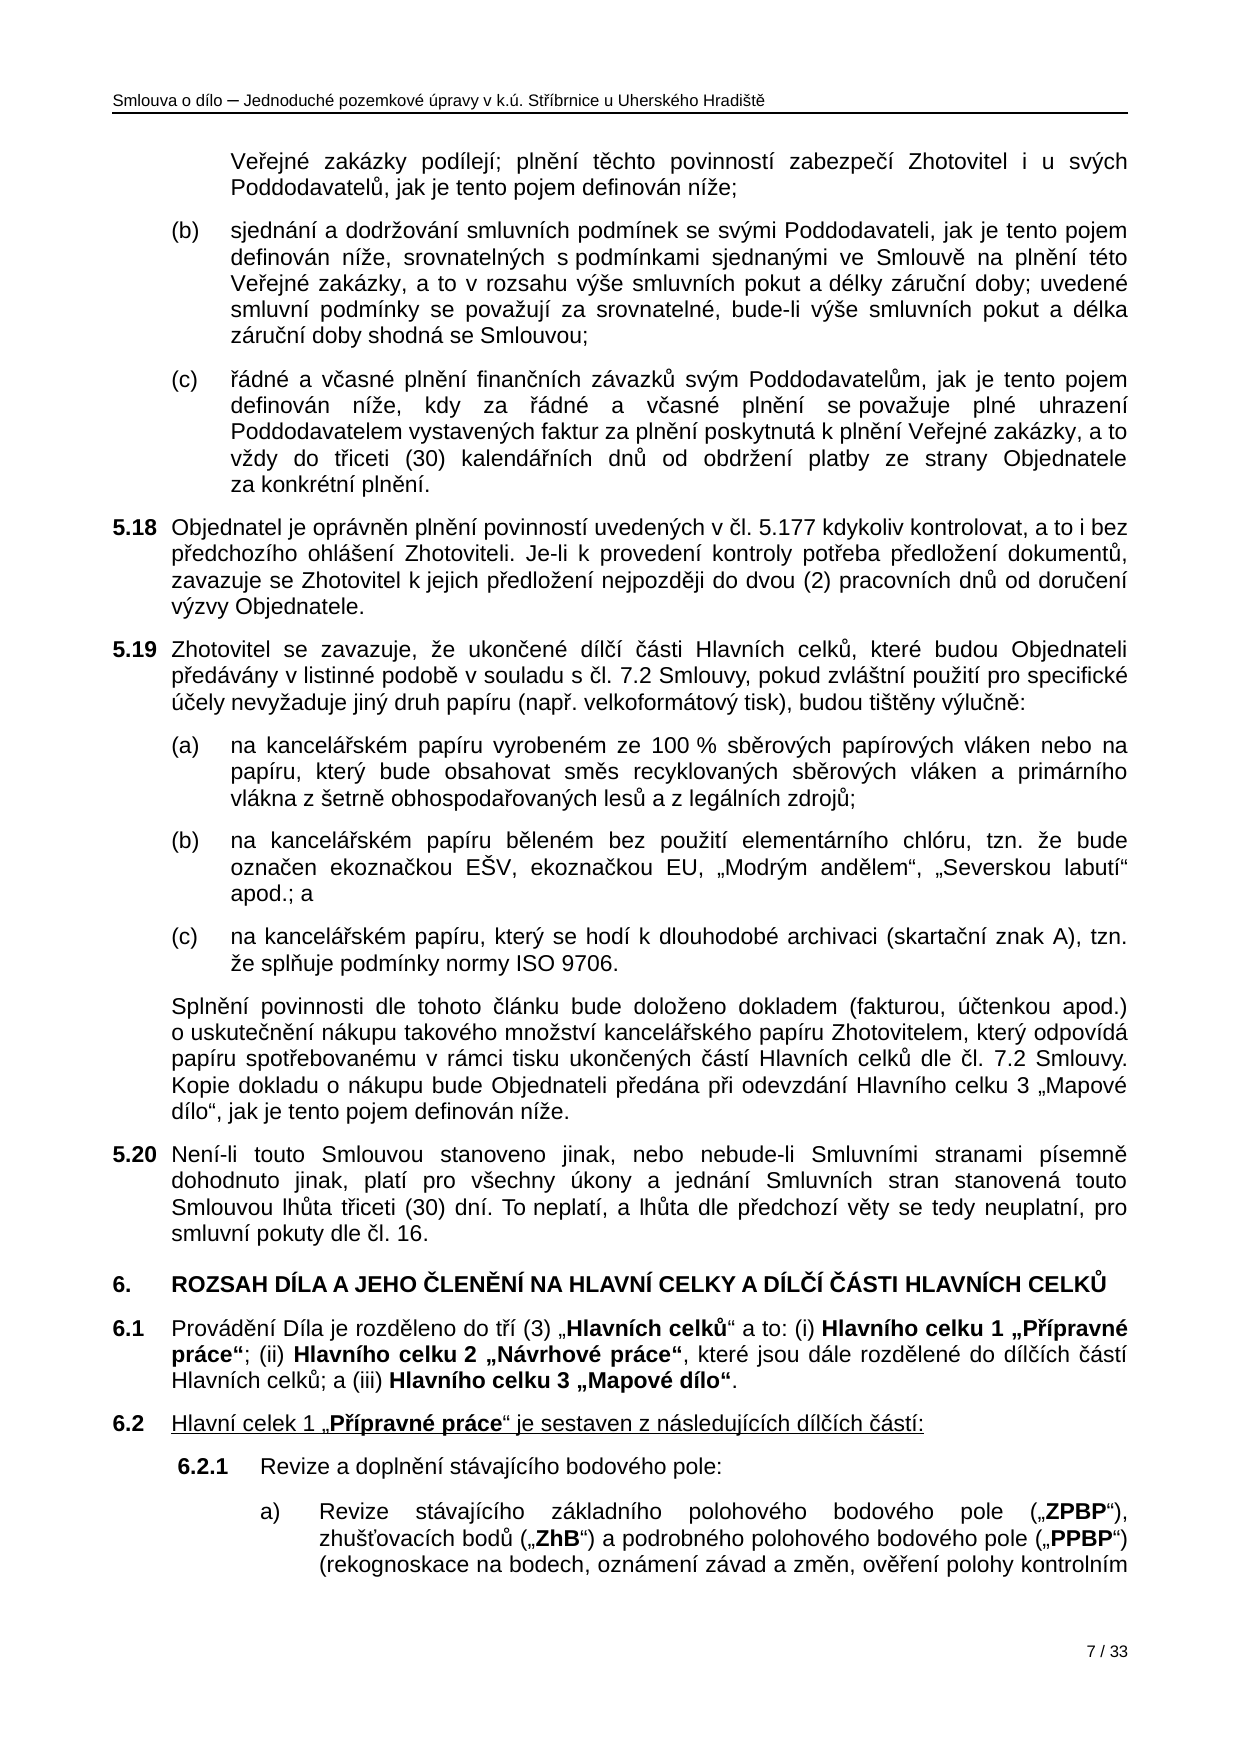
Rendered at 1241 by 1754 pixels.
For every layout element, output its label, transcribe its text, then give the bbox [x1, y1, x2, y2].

list sjednání a dodržování smluvních podmínek se svými Poddodavateli, jak je tento pojem definován níže, srovnatelných s podmínkami sjednanými ve Smlouvě na plnění této Veřejné zakázky, a to v rozsahu výše smluvních pokut a délky záruční doby; uvedené smluvní podmínky se považují za srovnatelné, bude-li výše smluvních pokut a délka záruční doby shodná se Smlouvou; [171, 217, 1128, 349]
text Revize a doplnění stávajícího bodového pole: [177, 1453, 1128, 1479]
text Není-li touto Smlouvou stanoveno jinak, nebo nebude-li Smluvními stranami písemně dohodnuto jinak, platí pro všechny úkony a jednání Smluvních stran stanovená touto Smlouvou lhůta třiceti (30) dní. To neplatí, a lhůta dle předchozí věty se tedy neuplatní, pro smluvní pokuty dle čl. 16. [112, 1141, 1128, 1246]
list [260, 1498, 1128, 1577]
text Rozsah díla a jeho členění na hlavní celky a dílčí části Hlavních celků [112, 1271, 1128, 1298]
text Zhotovitel se zavazuje, že ukončené dílčí části Hlavních celků, které budou Objednateli předávány v listinné podobě v souladu s čl. 7.2 Smlouvy, pokud zvláštní použití pro specifické účely nevyžaduje jiný druh papíru (např. velkoformátový tisk), budou tištěny výlučně: [112, 636, 1128, 715]
text Hlavní celek 1 „Přípravné práce“ je sestaven z následujících dílčích částí: [112, 1410, 1128, 1437]
text Provádění Díla je rozděleno do tří (3) „Hlavních celků“ a to: (i) Hlavního celku 1 „Přípravné práce“; (ii) Hlavního celku 2 „Návrhové práce“, které jsou dále rozdělené do dílčích částí Hlavních celků; a (iii) Hlavního celku 3 „Mapové dílo“. [112, 1314, 1128, 1393]
text Objednatel je oprávněn plnění povinností uvedených v čl. 5.17 kdykoliv kontrolovat, a to i bez předchozího ohlášení Zhotoviteli. Je-li k provedení kontroly potřeba předložení dokumentů, zavazuje se Zhotovitel k jejich předložení nejpozději do dvou (2) pracovních dnů od doručení výzvy Objednatele. [112, 514, 1128, 619]
list na kancelářském papíru běleném bez použití elementárního chlóru, tzn. že bude označen ekoznačkou EŠV, ekoznačkou EU, „Modrým andělem“, „Severskou labutí“ apod.; a [171, 827, 1128, 907]
list na kancelářském papíru vyrobeném ze 100 % sběrových papírových vláken nebo na papíru, který bude obsahovat směs recyklovaných sběrových vláken a primárního vlákna z šetrně obhospodařovaných lesů a z legálních zdrojů; [171, 732, 1128, 811]
list řádné a včasné plnění finančních závazků svým Poddodavatelům, jak je tento pojem definován níže, kdy za řádné a včasné plnění se považuje plné uhrazení Poddodavatelem vystavených faktur za plnění poskytnutá k plnění Veřejné zakázky, a to vždy do třiceti (30) kalendářních dnů od obdržení platby ze strany Objednatele za konkrétní plnění. [171, 366, 1128, 497]
list Splnění povinnosti dle tohoto článku bude doloženo dokladem (fakturou, účtenkou apod.) o uskutečnění nákupu takového množství kancelářského papíru Zhotovitelem, který odpovídá papíru spotřebovanému v rámci tisku ukončených částí Hlavních celků dle čl. 7.2 Smlouvy. Kopie dokladu o nákupu bude Objednateli předána při odevzdání Hlavního celku 3 „Mapové dílo“, jak je tento pojem definován níže. [171, 993, 1128, 1124]
list na kancelářském papíru, který se hodí k dlouhodobé archivaci (skartační znak A), tzn. že splňuje podmínky normy ISO 9706. [171, 923, 1128, 976]
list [171, 148, 1128, 200]
